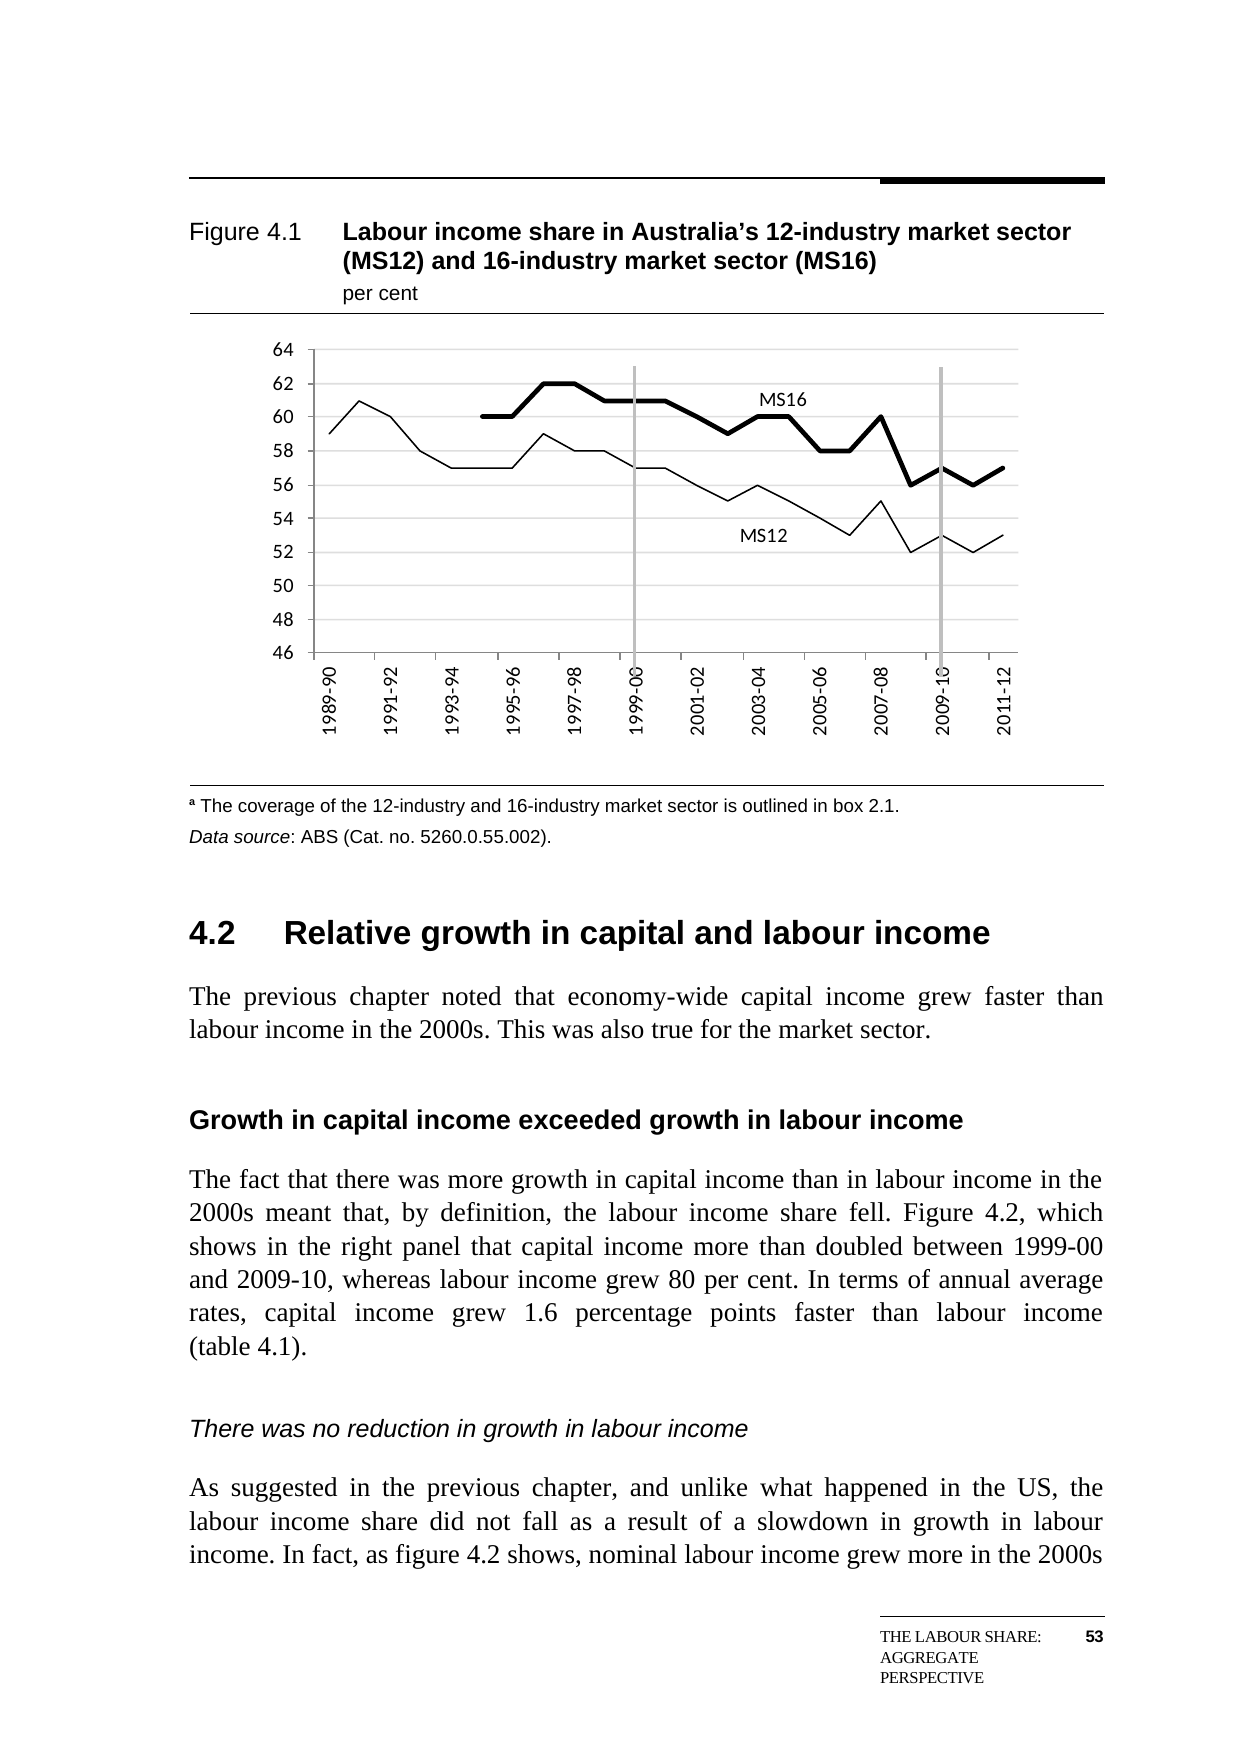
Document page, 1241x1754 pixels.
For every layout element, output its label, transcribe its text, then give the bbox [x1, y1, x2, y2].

subtitle There was no reduction in growth in labour income [189, 1411, 1104, 1444]
title Figure 4.1 Labour income share in Australia’s 12-industry market sector (MS12) and 16-industry market sector (MS16) [189, 217, 1104, 275]
text The fact that there was more growth in capital income than in labour income in the 2000s meant that, by definition, the labour income share fell. Figure 4.2, which shows in the right panel that capital income more than doubled between 1999-00 and 2009-10, whereas labour income grew 80 per cent. In terms of annual average rates, capital income grew 1.6 percentage points faster than labour income (table 4.1). [189, 1161, 1104, 1361]
subtitle per cent [342, 283, 1104, 304]
subtitle 2 Relative growth in capital and labour income [189, 911, 1104, 953]
table_header [190, 314, 1104, 784]
text Data source: ABS (Cat. no. 5260.0.55.002). [189, 826, 1104, 848]
subtitle Growth in capital income exceeded growth in labour income [189, 1103, 1104, 1136]
text a The coverage of the 12-industry and 16-industry market sector is outlined in box 2.1. [189, 794, 1104, 817]
text The previous chapter noted that economy-wide capital income grew faster than labour income in the 2000s. This was also true for the market sector. [189, 978, 1104, 1044]
